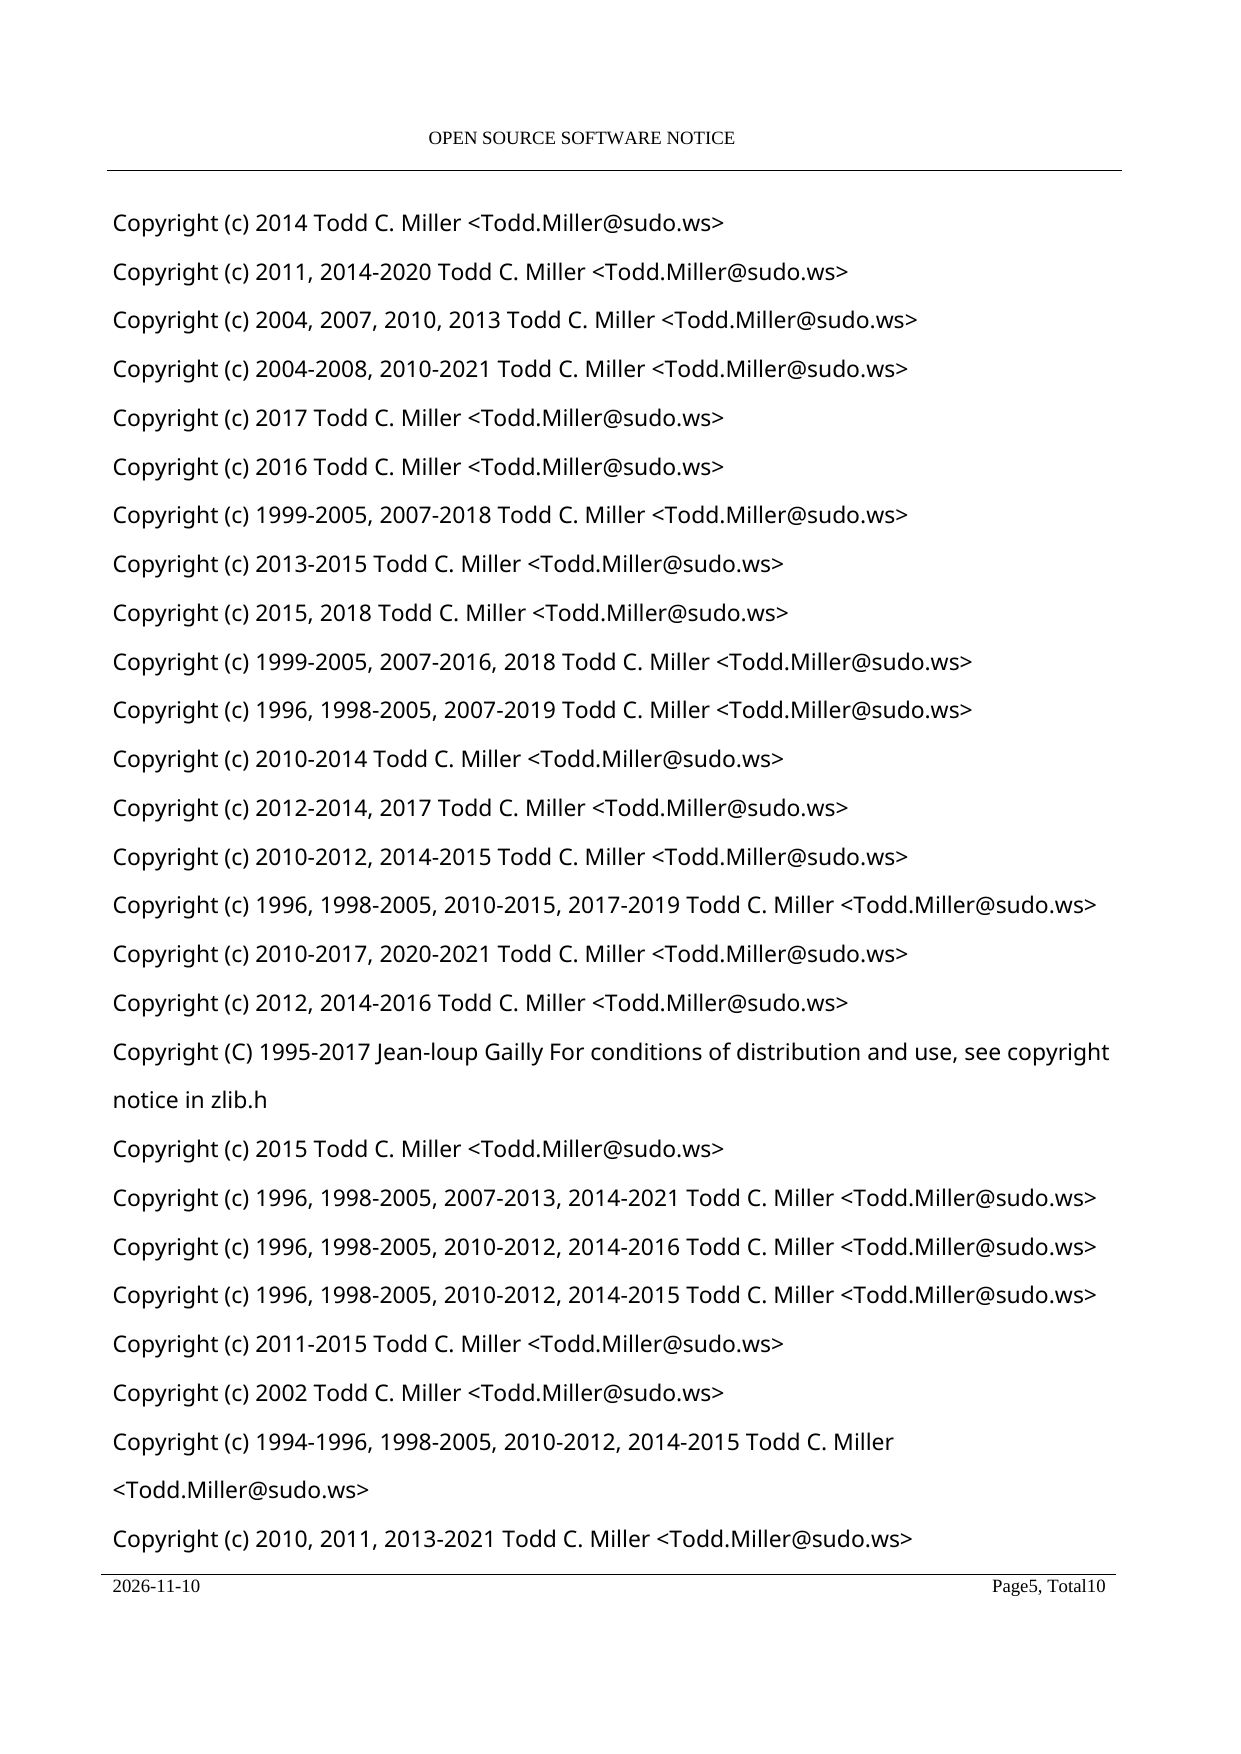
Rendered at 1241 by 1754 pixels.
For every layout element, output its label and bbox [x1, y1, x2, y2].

text [112, 206, 1128, 1555]
